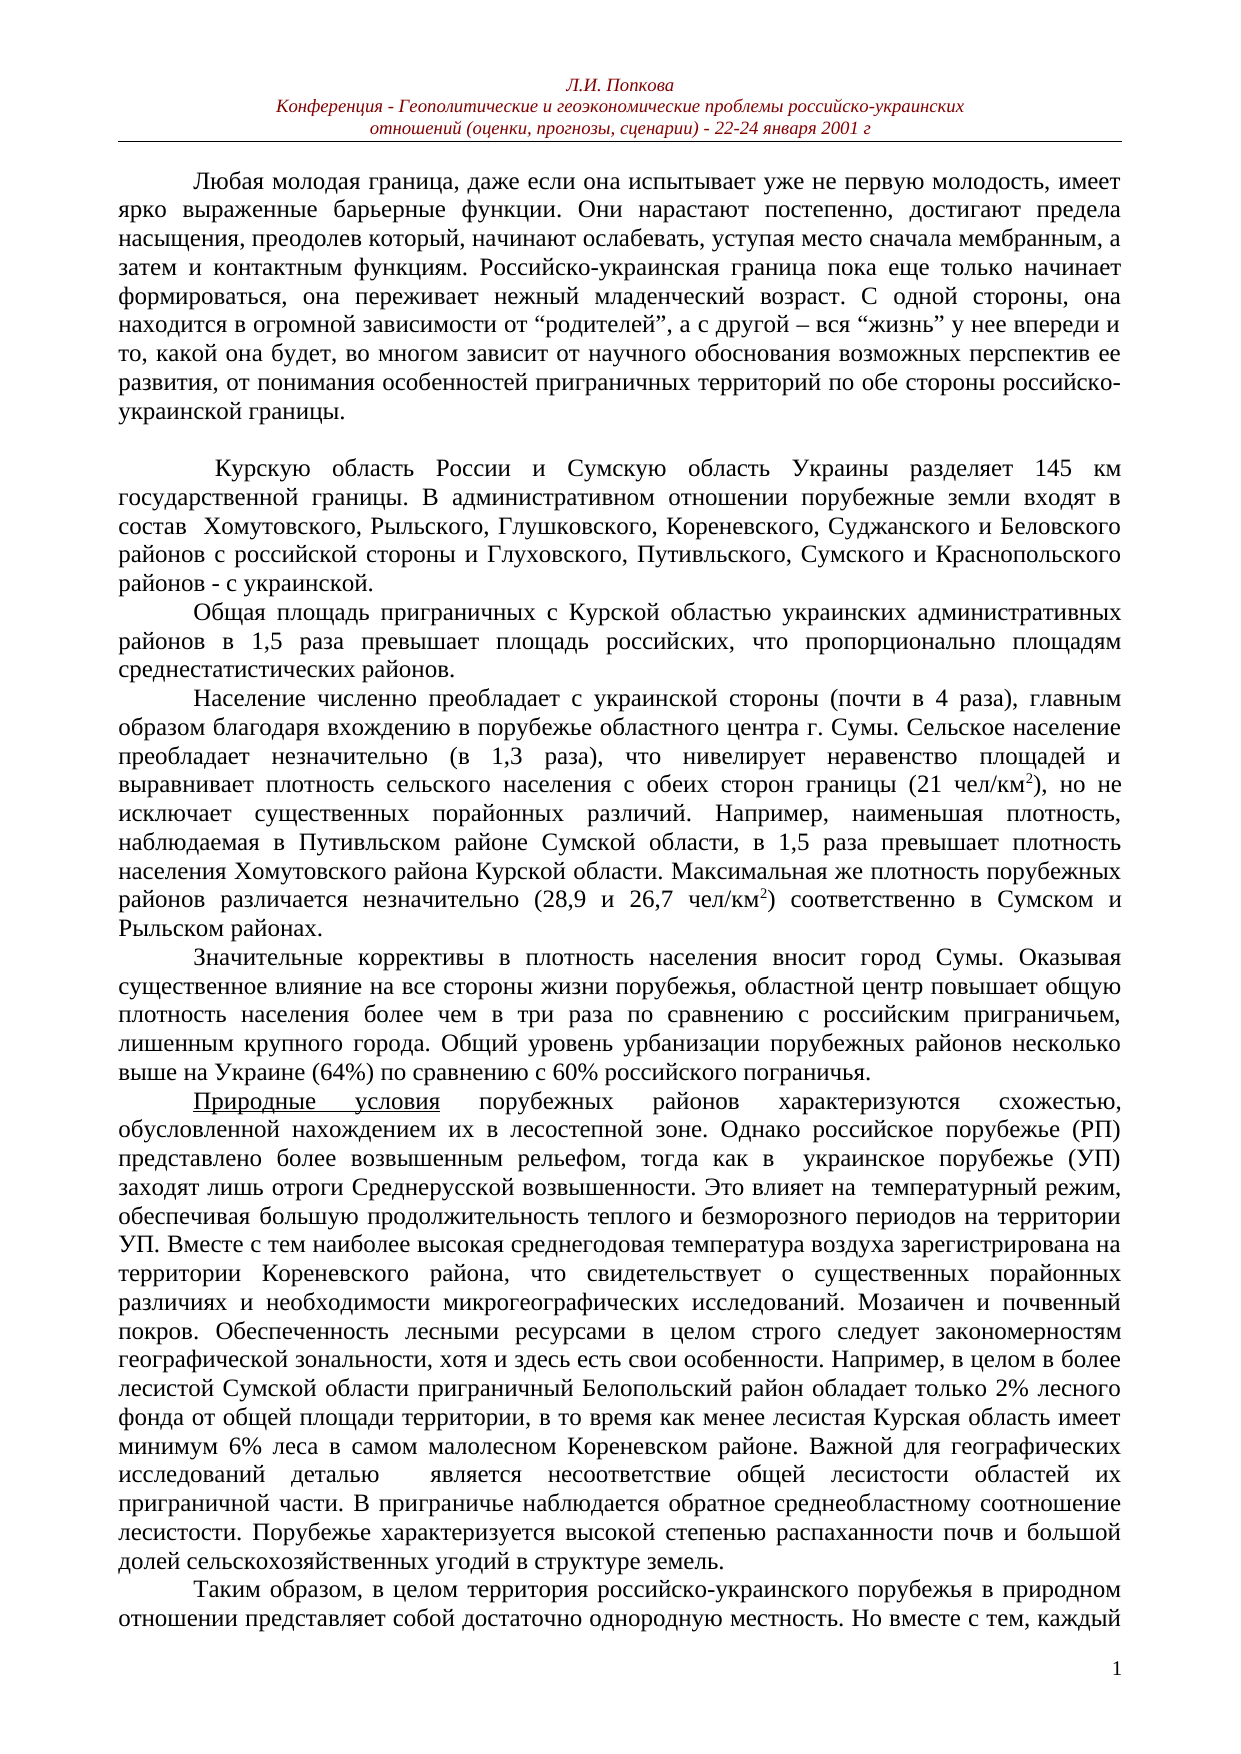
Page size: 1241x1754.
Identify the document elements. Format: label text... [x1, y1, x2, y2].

text Природные условия порубежных районов характеризуются схожестью, обусловленной нахождением их в лесостепной зоне. Однако российское порубежье (РП) представлено более возвышенным рельефом, тогда как в украинское порубежье (УП) заходят лишь отроги Среднерусской возвышенности. Это влияет на температурный режим, обеспечивая большую продолжительность теплого и безморозного периодов на территории УП. Вместе с тем наиболее высокая среднегодовая температура воздуха зарегистрирована на территории Кореневского района, что свидетельствует о существенных порайонных различиях и необходимости микрогеографических исследований. Мозаичен и почвенный покров. Обеспеченность лесными ресурсами в целом строго следует закономерностям географической зональности, хотя и здесь есть свои особенности. Например, в целом в более лесистой Сумской области приграничный Белопольский район обладает только 2% лесного фонда от общей площади территории, в то время как менее лесистая Курская область имеет минимум 6% леса в самом малолесном Кореневском районе. Важной для географических исследований деталью является несоответствие общей лесистости областей их приграничной части. В приграничье наблюдается обратное среднеобластному соотношение лесистости. Порубежье характеризуется высокой степенью распаханности почв и большой долей сельскохозяйственных угодий в структуре земель. [118, 1086, 1122, 1574]
text Значительные коррективы в плотность населения вносит город Сумы. Оказывая существенное влияние на все стороны жизни порубежья, областной центр повышает общую плотность населения более чем в три раза по сравнению с российским приграничьем, лишенным крупного города. Общий уровень урбанизации порубежных районов несколько выше на Украине (64%) по сравнению с 60% российского пограничья. [118, 942, 1122, 1086]
title Любая молодая граница, даже если она испытывает уже не первую молодость, имеет ярко выраженные барьерные функции. Они нарастают постепенно, достигают предела насыщения, преодолев который, начинают ослабевать, уступая место сначала мембранным, а затем и контактным функциям. Российско-украинская граница пока еще только начинает формироваться, она переживает нежный младенческий возраст. С одной стороны, она находится в огромной зависимости от “родителей”, а с другой – вся “жизнь” у нее впереди и то, какой она будет, во многом зависит от научного обоснования возможных перспектив ее развития, от понимания особенностей приграничных территорий по обе стороны российско-украинской границы. [118, 166, 1122, 424]
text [118, 1574, 1122, 1632]
text Общая площадь приграничных с Курской областью украинских административных районов в 1,5 раза превышает площадь российских, что пропорционально площадям среднестатистических районов. [118, 597, 1122, 683]
text Курскую область России и Сумскую область Украины разделяет 145 км государственной границы. В административном отношении порубежные земли входят в состав Хомутовского, Рыльского, Глушковского, Кореневского, Суджанского и Беловского районов с российской стороны и Глуховского, Путивльского, Сумского и Краснопольского районов - с украинской. [118, 453, 1122, 597]
text Население численно преобладает с украинской стороны (почти в 4 раза), главным образом благодаря вхождению в порубежье областного центра г. Сумы. Сельское население преобладает незначительно (в 1,3 раза), что нивелирует неравенство площадей и выравнивает плотность сельского населения с обеих сторон границы (21 чел/км2), но не исключает существенных порайонных различий. Например, наименьшая плотность, наблюдаемая в Путивльском районе Сумской области, в 1,5 раза превышает плотность населения Хомутовского района Курской области. Максимальная же плотность порубежных районов различается незначительно (28,9 и 26,7 чел/км2) соответственно в Сумском и Рыльском районах. [118, 683, 1122, 942]
